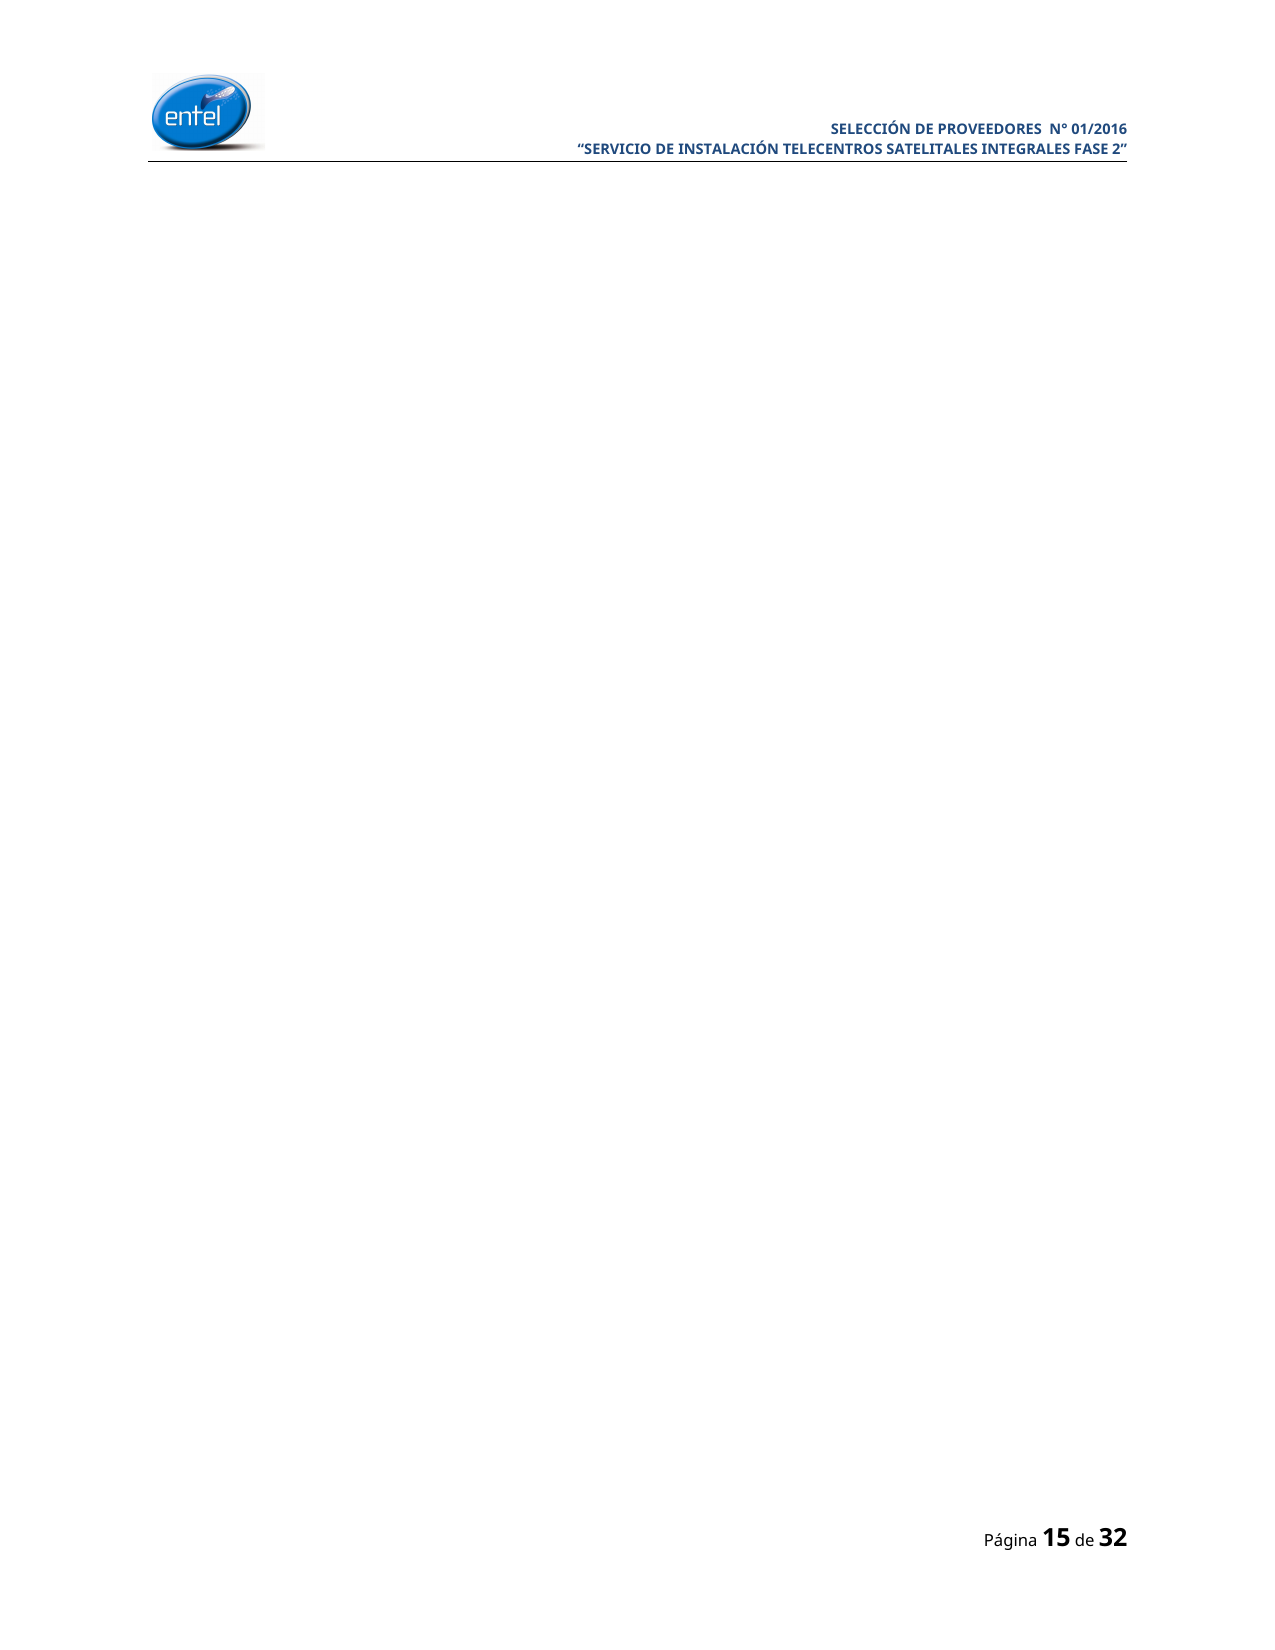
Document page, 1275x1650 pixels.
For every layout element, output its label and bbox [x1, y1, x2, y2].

picture [151, 73, 265, 151]
